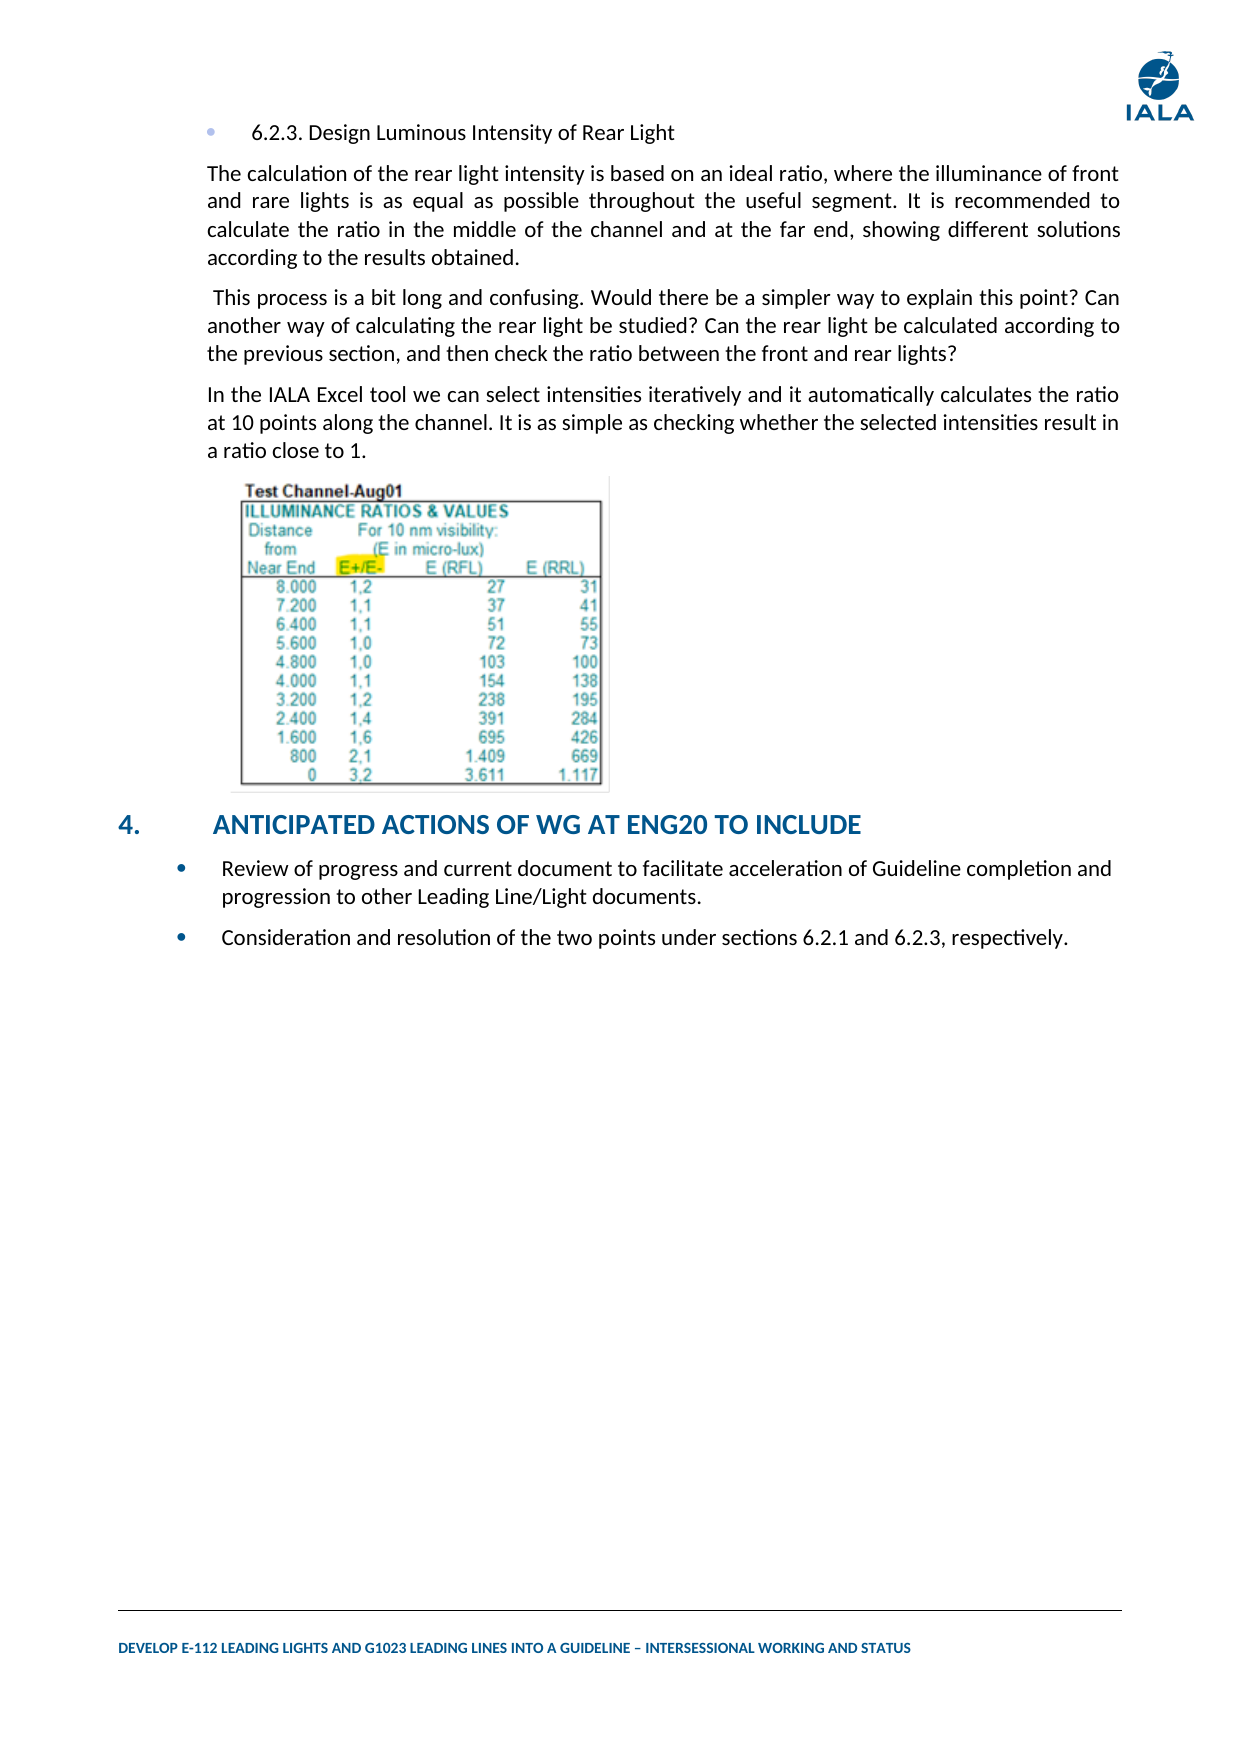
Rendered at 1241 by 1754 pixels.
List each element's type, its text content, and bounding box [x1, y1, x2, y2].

text Anticipated actions of WG at ENG20 to include [118, 806, 1122, 842]
text This process is a bit long and confusing. Would there be a simpler way to explain this point? Can another way of calculating the rear light be studied? Can the rear light be calculated according to the previous section, and then check the ratio between the front and rear lights? [207, 283, 1122, 367]
text 6.2.3. Design Luminous Intensity of Rear Light [207, 118, 1122, 146]
picture [1111, 43, 1206, 136]
text Consideration and resolution of the two points under sections 6.2.1 and 6.2.3, respectively. [177, 923, 1122, 951]
text In the IALA Excel tool we can select intensities iteratively and it automatically calculates the ratio at 10 points along the channel. It is as simple as checking whether the selected intensities result in a ratio close to 1. [207, 380, 1122, 464]
text The calculation of the rear light intensity is based on an ideal ratio, where the illuminance of front and rare lights is as equal as possible throughout the useful segment. It is recommended to calculate the ratio in the middle of the channel and at the far end, showing different solutions according to the results obtained. [207, 159, 1122, 271]
picture [230, 476, 611, 794]
text Review of progress and current document to facilitate acceleration of Guideline completion and progression to other Leading Line/Light documents. [177, 854, 1122, 910]
